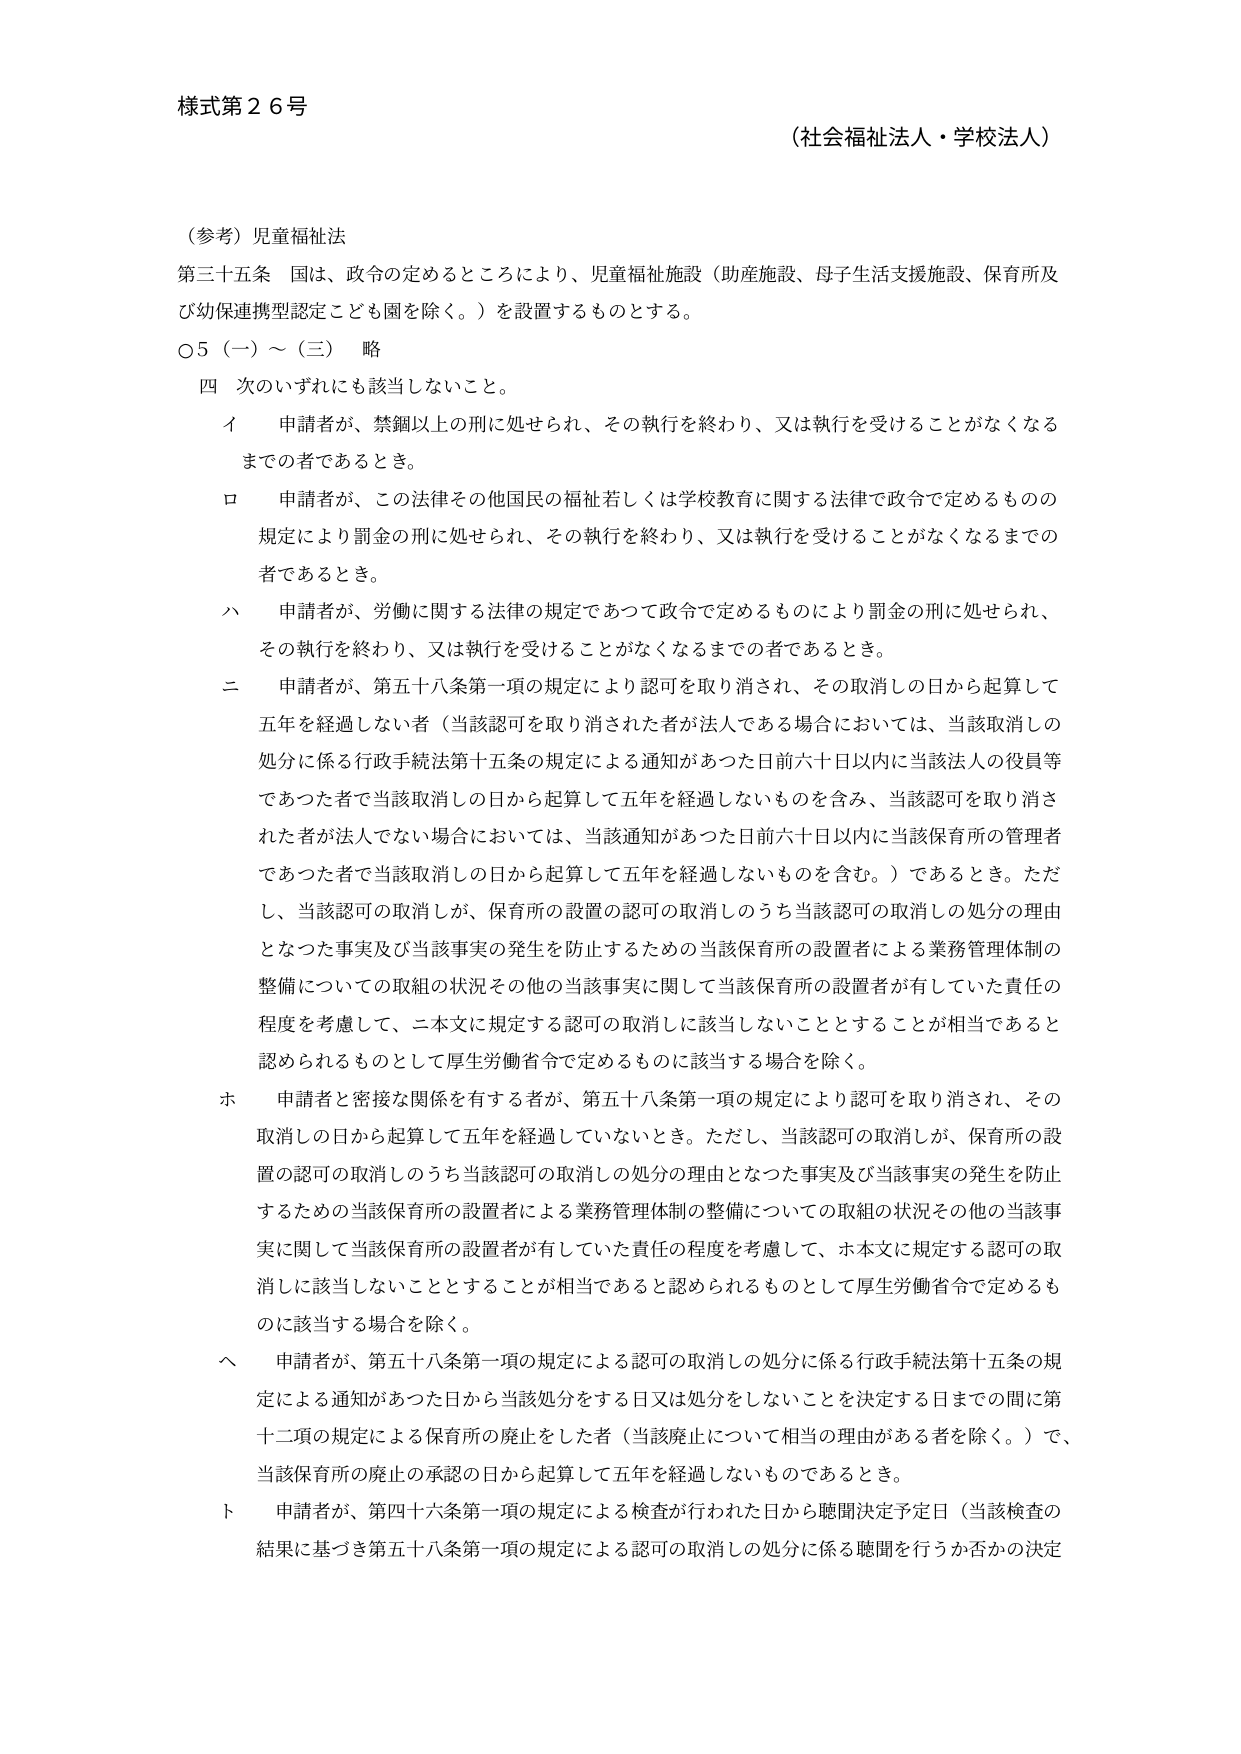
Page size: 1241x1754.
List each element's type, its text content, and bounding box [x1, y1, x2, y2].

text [219, 1492, 1063, 1567]
text ロ 申請者が、この法律その他国民の福祉若しくは学校教育に関する法律で政令で定めるものの規定により罰金の刑に処せられ、その執行を終わり、又は執行を受けることがなくなるまでの者であるとき。 [221, 479, 1063, 592]
text 四 次のいずれにも該当しないこと。 [199, 367, 1063, 404]
text ハ 申請者が、労働に関する法律の規定であつて政令で定めるものにより罰金の刑に処せられ、その執行を終わり、又は執行を受けることがなくなるまでの者であるとき。 [221, 592, 1063, 667]
text （参考）児童福祉法 [177, 217, 1063, 254]
text ヘ 申請者が、第五十八条第一項の規定による認可の取消しの処分に係る行政手続法第十五条の規定による通知があつた日から当該処分をする日又は処分をしないことを決定する日までの間に第十二項の規定による保育所の廃止をした者（当該廃止について相当の理由がある者を除く。）で、当該保育所の廃止の承認の日から起算して五年を経過しないものであるとき。 [219, 1342, 1063, 1492]
text 第三十五条 国は、政令の定めるところにより、児童福祉施設（助産施設、母子生活支援施設、保育所及び幼保連携型認定こども園を除く。）を設置するものとする。 [177, 254, 1063, 329]
text ニ 申請者が、第五十八条第一項の規定により認可を取り消され、その取消しの日から起算して五年を経過しない者（当該認可を取り消された者が法人である場合においては、当該取消しの処分に係る行政手続法第十五条の規定による通知があつた日前六十日以内に当該法人の役員等であつた者で当該取消しの日から起算して五年を経過しないものを含み、当該認可を取り消された者が法人でない場合においては、当該通知があつた日前六十日以内に当該保育所の管理者であつた者で当該取消しの日から起算して五年を経過しないものを含む。）であるとき。ただし、当該認可の取消しが、保育所の設置の認可の取消しのうち当該認可の取消しの処分の理由となつた事実及び当該事実の発生を防止するための当該保育所の設置者による業務管理体制の整備についての取組の状況その他の当該事実に関して当該保育所の設置者が有していた責任の程度を考慮して、ニ本文に規定する認可の取消しに該当しないこととすることが相当であると認められるものとして厚生労働省令で定めるものに該当する場合を除く。 [221, 667, 1063, 1079]
text イ 申請者が、禁錮以上の刑に処せられ、その執行を終わり、又は執行を受けることがなくなるまでの者であるとき。 [221, 404, 1063, 479]
text ○５（一）～（三） 略 [177, 329, 1063, 367]
text ホ 申請者と密接な関係を有する者が、第五十八条第一項の規定により認可を取り消され、その取消しの日から起算して五年を経過していないとき。ただし、当該認可の取消しが、保育所の設置の認可の取消しのうち当該認可の取消しの処分の理由となつた事実及び当該事実の発生を防止するための当該保育所の設置者による業務管理体制の整備についての取組の状況その他の当該事実に関して当該保育所の設置者が有していた責任の程度を考慮して、ホ本文に規定する認可の取消しに該当しないこととすることが相当であると認められるものとして厚生労働省令で定めるものに該当する場合を除く。 [219, 1079, 1063, 1342]
